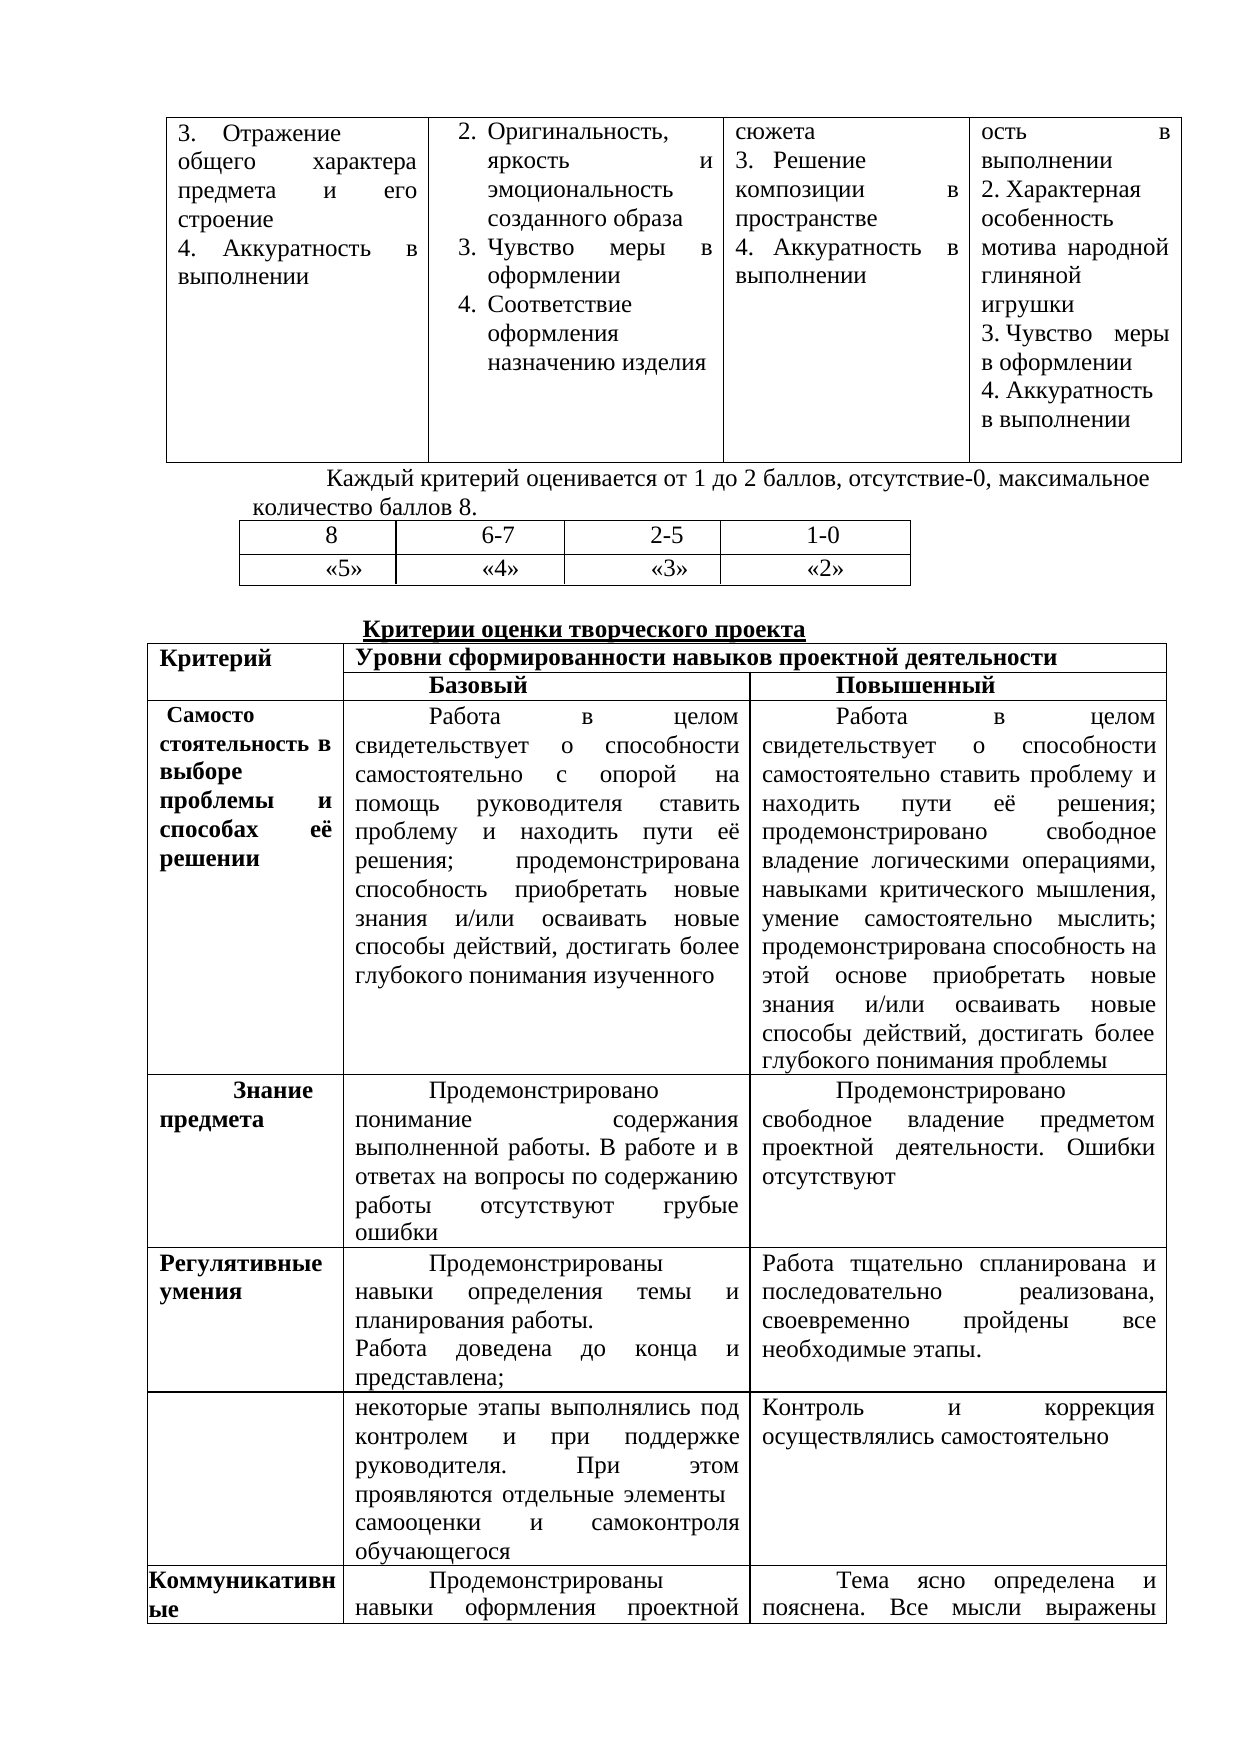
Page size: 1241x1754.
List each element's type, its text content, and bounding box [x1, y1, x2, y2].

table_cell Работа в целом свидетельствует о способности самостоятельно с опорой на помощь руководителя ставить проблему и находить пути её решения; продемонстрирована способность приобретать новые знания и/или осваивать новые способы действий, достигать более глубокого понимания изученного [344, 701, 749, 1074]
table_cell «3» [565, 555, 720, 584]
table_header 1-0 [721, 521, 910, 553]
table_cell Повышенный [751, 673, 1166, 700]
table_cell Продемонстрировано понимание содержания выполненной работы. В работе и в ответах на вопросы по содержанию работы отсутствуют грубые ошибки [344, 1075, 749, 1247]
table_cell Регулятивные умения [148, 1248, 343, 1391]
table_cell «5» [240, 555, 395, 584]
table_cell Продемонстрированы навыки определения темы и планирования работы. Работа доведена до конца и представлена; [344, 1248, 749, 1391]
table_cell «4» [397, 555, 564, 584]
table_header Критерий [148, 644, 343, 700]
table_cell Продемонстрированы навыки оформления проектной [344, 1566, 749, 1623]
table_cell Знание предмета [148, 1075, 343, 1247]
table_header 6-7 [397, 521, 564, 553]
table_cell некоторые этапы выполнялись под контролем и при поддержке руководителя. При этом проявляются отдельные элементы самооценки и самоконтроля обучающегося [344, 1393, 749, 1565]
table_cell Базовый [344, 673, 749, 700]
table_header 8 [240, 521, 395, 553]
table_cell Самосто стоятельность в выборе проблемы и способах её решении [148, 701, 343, 1074]
table_header Отражение общего характера предмета и его строение Аккуратность в выполнении [167, 118, 428, 462]
table_cell Тема ясно определена и пояснена. Все мысли выражены [751, 1566, 1166, 1623]
table_cell Контроль и коррекция осуществлялись самостоятельно [751, 1393, 1166, 1565]
table_header ость в выполнении Характерная особенность мотива народной глиняной игрушки Чувство меры в оформлении Аккуратность в выполнении [970, 118, 1181, 462]
table_header Уровни сформированности навыков проектной деятельности [344, 644, 1166, 672]
table_header сюжета Решение композиции в пространстве Аккуратность в выполнении [724, 118, 969, 462]
table_cell [148, 1393, 343, 1565]
table_cell Работа в целом свидетельствует о способности самостоятельно ставить проблему и находить пути её решения; продемонстрировано свободное владение логическими операциями, навыками критического мышления, умение самостоятельно мыслить; продемонстрирована способность на этой основе приобретать новые знания и/или осваивать новые способы действий, достигать более глубокого понимания проблемы [751, 701, 1166, 1074]
table_header 2-5 [565, 521, 720, 553]
table_cell Коммуникативные [148, 1566, 343, 1623]
table_cell Продемонстрировано свободное владение предметом проектной деятельности. Ошибки отсутствуют [751, 1075, 1166, 1247]
table_cell «2» [721, 555, 910, 584]
text Каждый критерий оценивается от 1 до 2 баллов, отсутствие-0, максимальное количество баллов 8. [252, 463, 1238, 520]
table_header Оригинальность, яркость и эмоциональность созданного образа Чувство меры в оформлении Соответствие оформления назначению изделия [429, 118, 723, 462]
subtitle Критерии оценки творческого проекта [362, 614, 1238, 643]
table_cell Работа тщательно спланирована и последовательно реализована, своевременно пройдены все необходимые этапы. [751, 1248, 1166, 1391]
